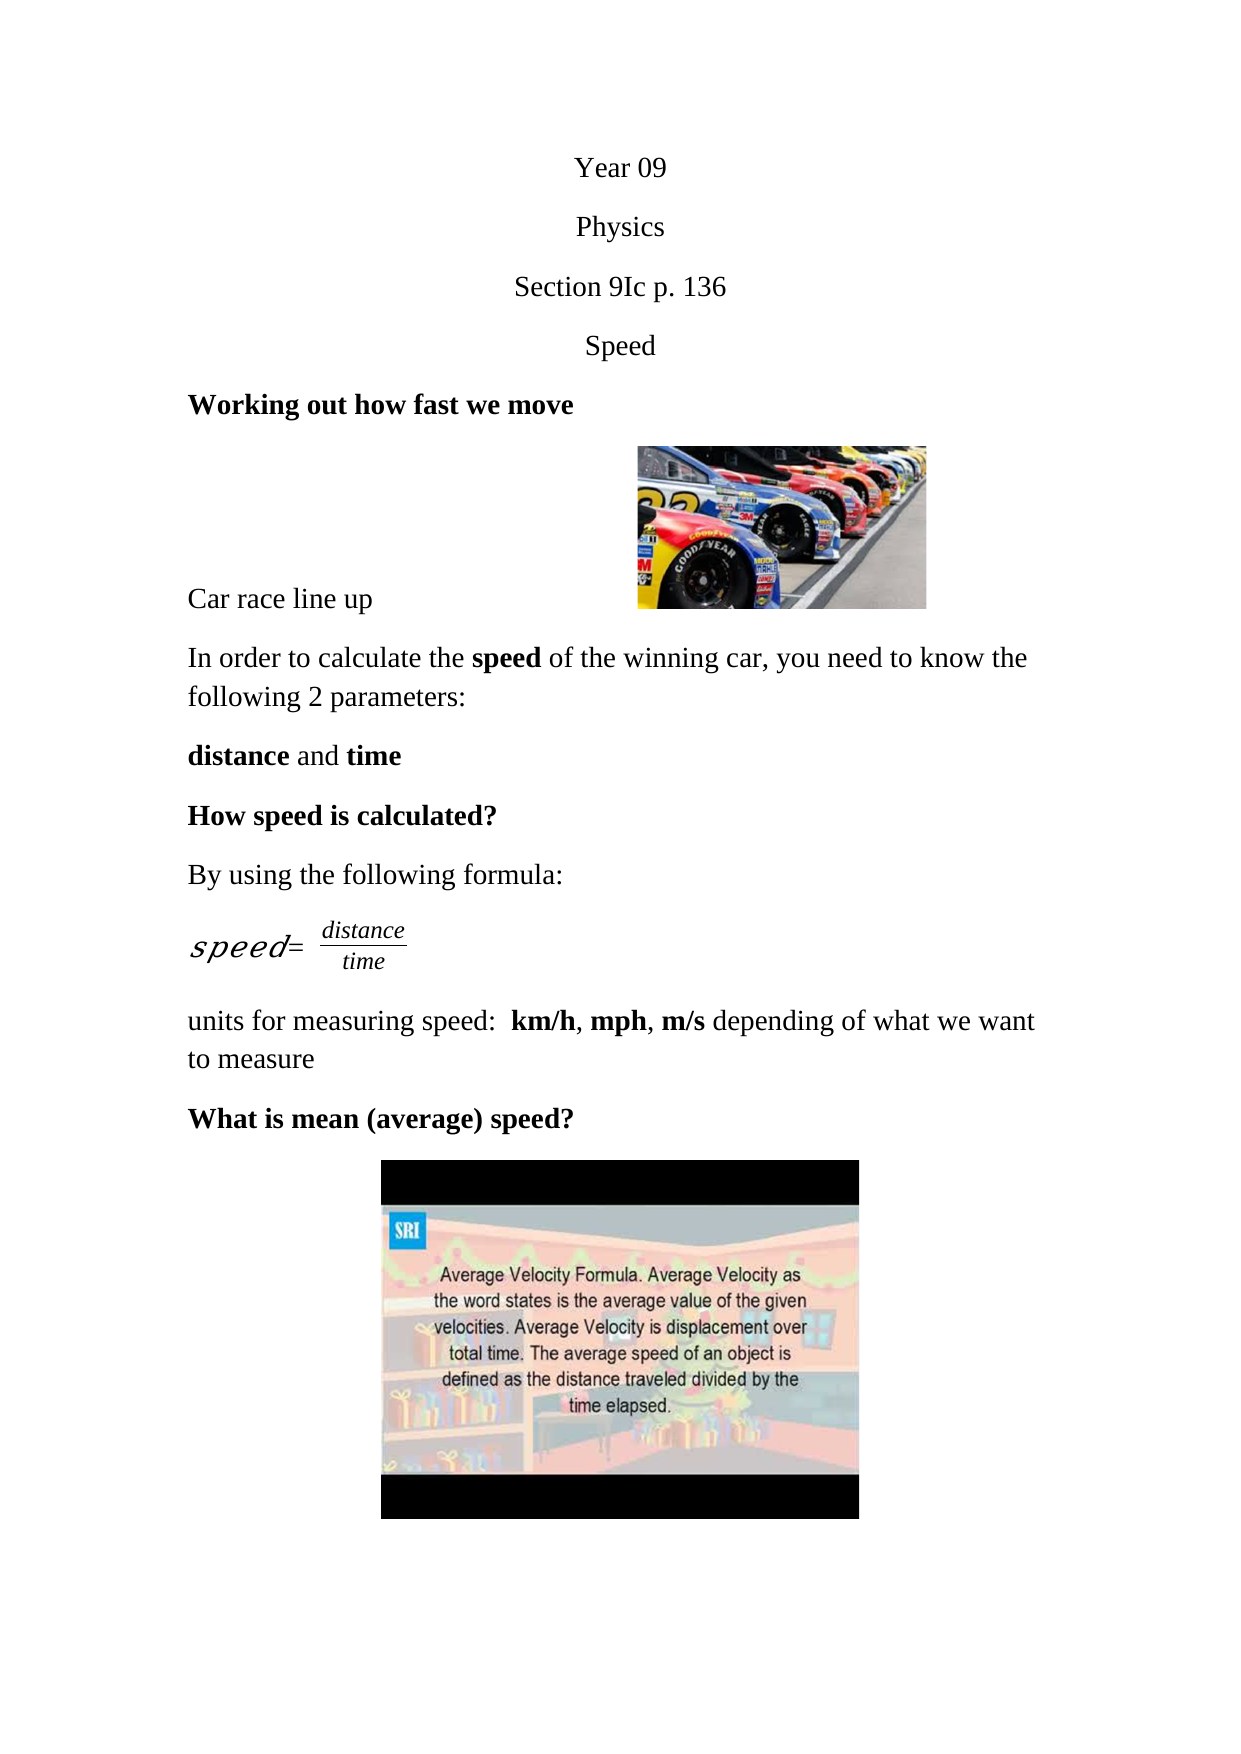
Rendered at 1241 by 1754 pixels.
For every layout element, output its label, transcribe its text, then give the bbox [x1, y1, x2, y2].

text Physics [187, 209, 1053, 243]
text By using the following formula: [187, 857, 1053, 891]
text What is mean (average) speed? [187, 1101, 1053, 1134]
picture [381, 1160, 860, 1519]
text Working out how fast we move [187, 387, 1053, 421]
text distance and time [187, 738, 1053, 772]
text Section 9Ic p. 136 [187, 269, 1053, 302]
picture [637, 446, 927, 609]
text Speed [187, 328, 1053, 362]
text 𝑠𝑝𝑒𝑒𝑑= [187, 917, 1053, 976]
text How speed is calculated? [187, 798, 1053, 831]
text units for measuring speed: km/h, mph, m/s depending of what we want to measure [187, 1003, 1053, 1075]
text Year 09 [187, 150, 1053, 183]
text In order to calculate the speed of the winning car, you need to know the following 2 parameters: [187, 641, 1053, 713]
